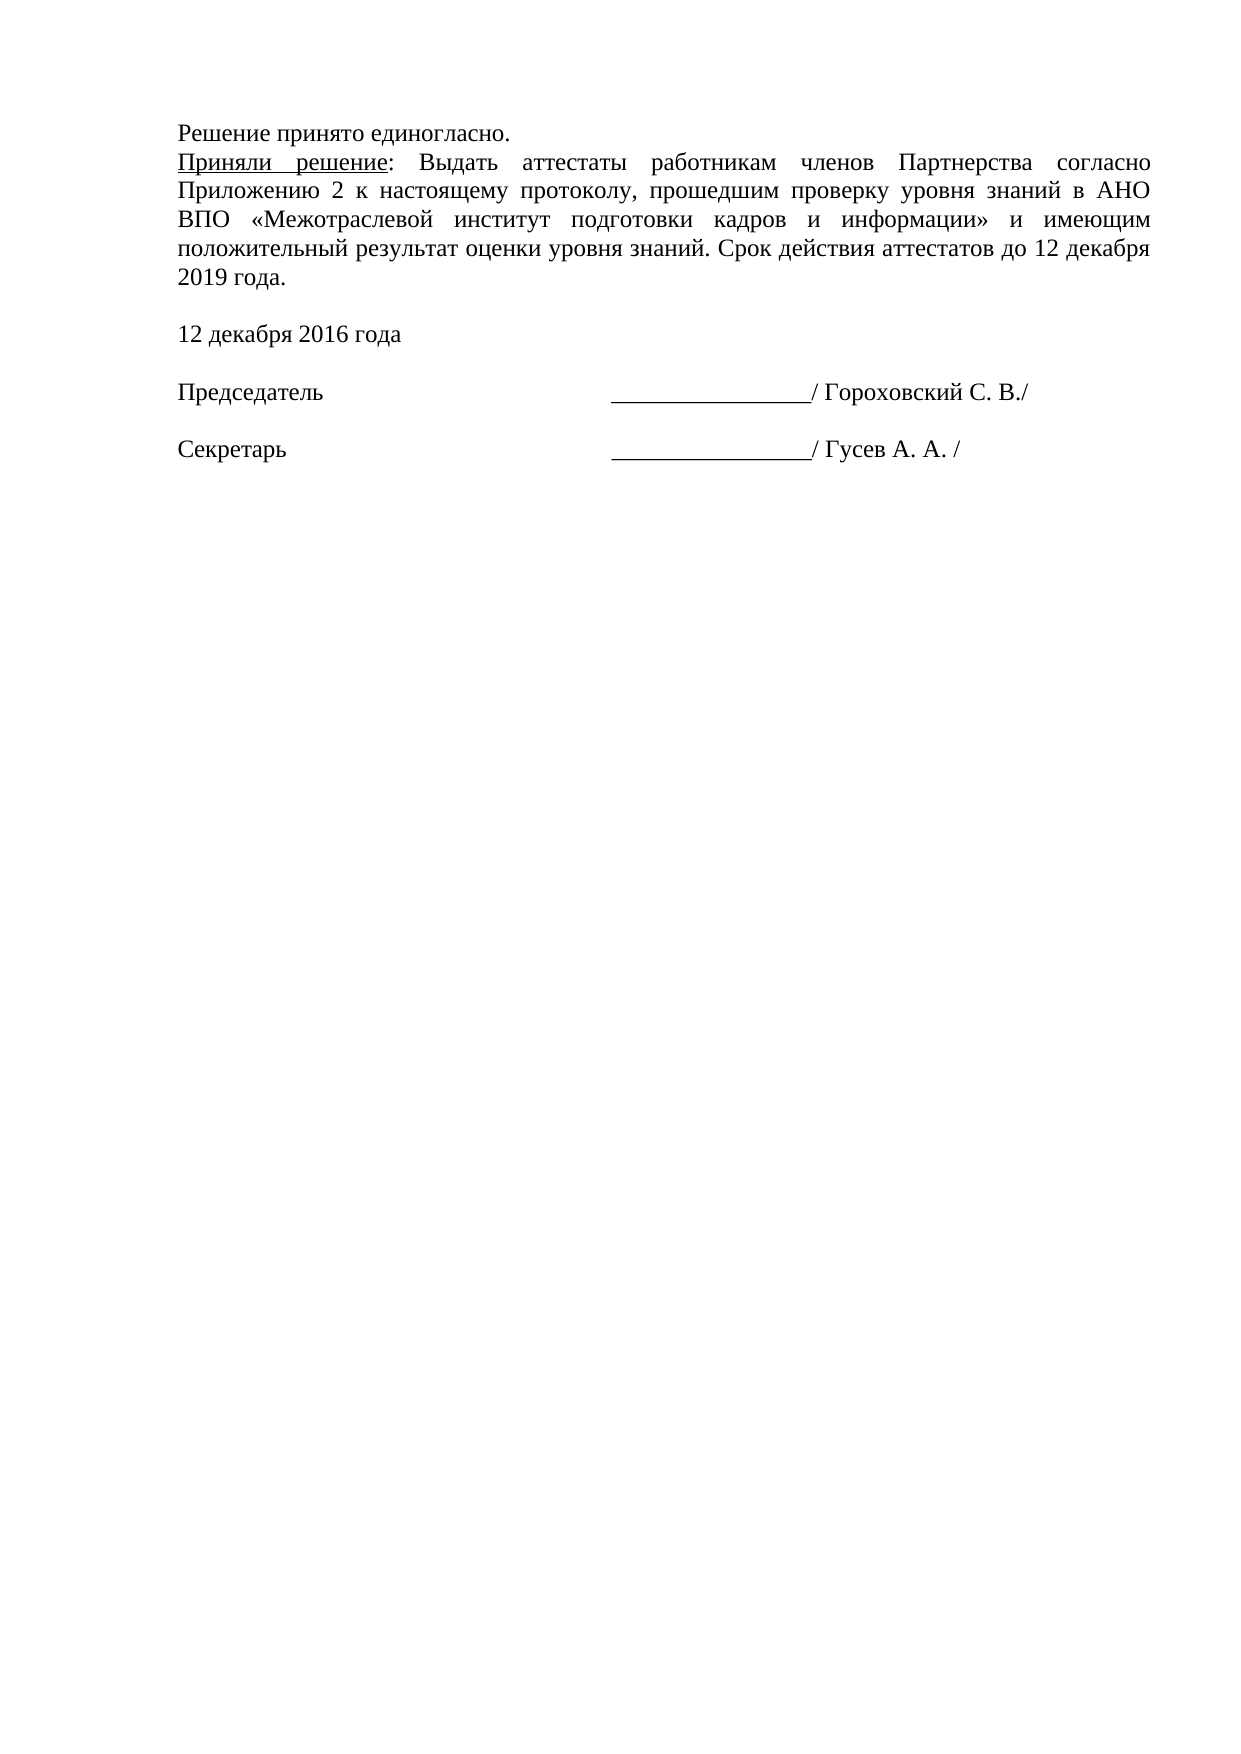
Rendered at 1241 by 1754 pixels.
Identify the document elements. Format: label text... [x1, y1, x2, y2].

text Решение принято единогласно. [177, 118, 1152, 147]
text 12 декабря 2016 года [177, 319, 1152, 348]
text Приняли решение: Выдать аттестаты работникам членов Партнерства согласно Приложению 2 к настоящему протоколу, прошедшим проверку уровня знаний в АНО ВПО «Межотраслевой институт подготовки кадров и информации» и имеющим положительный результат оценки уровня знаний. Срок действия аттестатов до 12 декабря 2019 года. [177, 147, 1152, 291]
text Секретарь ________________/ Гусев А. А. / [177, 434, 1152, 463]
text Председатель ________________/ Гороховский С. В. / [177, 377, 1152, 406]
